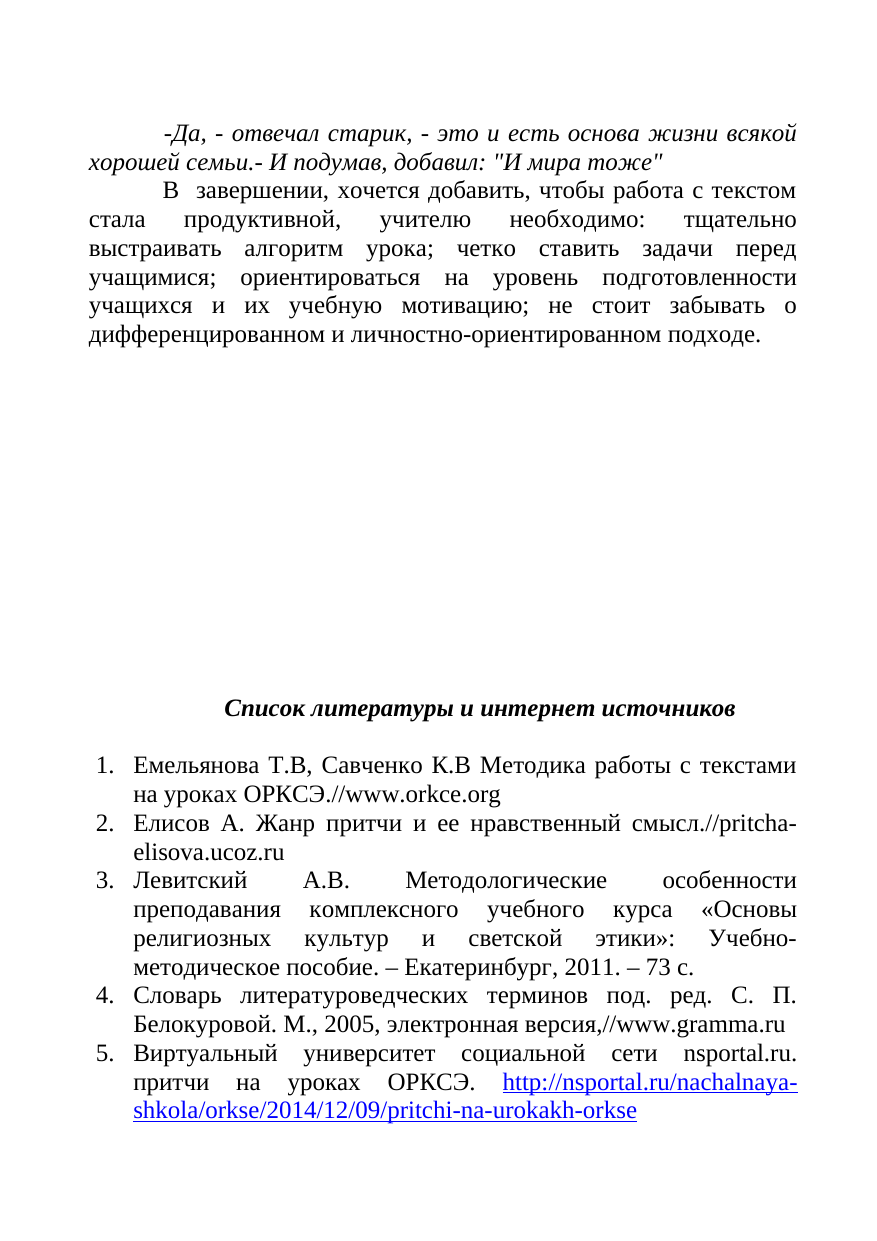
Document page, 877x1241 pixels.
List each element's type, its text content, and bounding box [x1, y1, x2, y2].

list Левитский А.В. Методологические особенности преподавания комплексного учебного курса «Основы религиозных культур и светской этики»: Учебно-методическое пособие. – Екатеринбург, 2011. – 73 с. [96, 866, 797, 981]
list Емельянова Т.В, Савченко К.В Методика работы с текстами на уроках ОРКСЭ.//www.orkce.org [96, 751, 797, 808]
text -Да, - отвечал старик, - это и есть основа жизни всякой хорошей семьи.- И подумав, добавил: "И мира тоже" [89, 118, 797, 176]
text В завершении, хочется добавить, чтобы работа с текстом стала продуктивной, учителю необходимо: тщательно выстраивать алгоритм урока; четко ставить задачи перед учащимися; ориентироваться на уровень подготовленности учащихся и их учебную мотивацию; не стоит забывать о дифференцированном и личностно-ориентированном подходе. [89, 176, 797, 348]
list Елисов А. Жанр притчи и ее нравственный смысл.//pritcha-elisova.ucoz.ru [96, 808, 797, 866]
text Список литературы и интернет источников [89, 693, 797, 722]
list Словарь литературоведческих терминов под. ред. С. П. Белокуровой. M., 2005, электронная версия,//www.gramma.ru [96, 981, 797, 1038]
list Виртуальный университет социальной сети nsportal.ru. притчи на уроках ОРКСЭ. http://nsportal.ru/nachalnaya-shkola/orkse/2014/12/09/pritchi-na-urokakh-orkse [96, 1038, 797, 1124]
